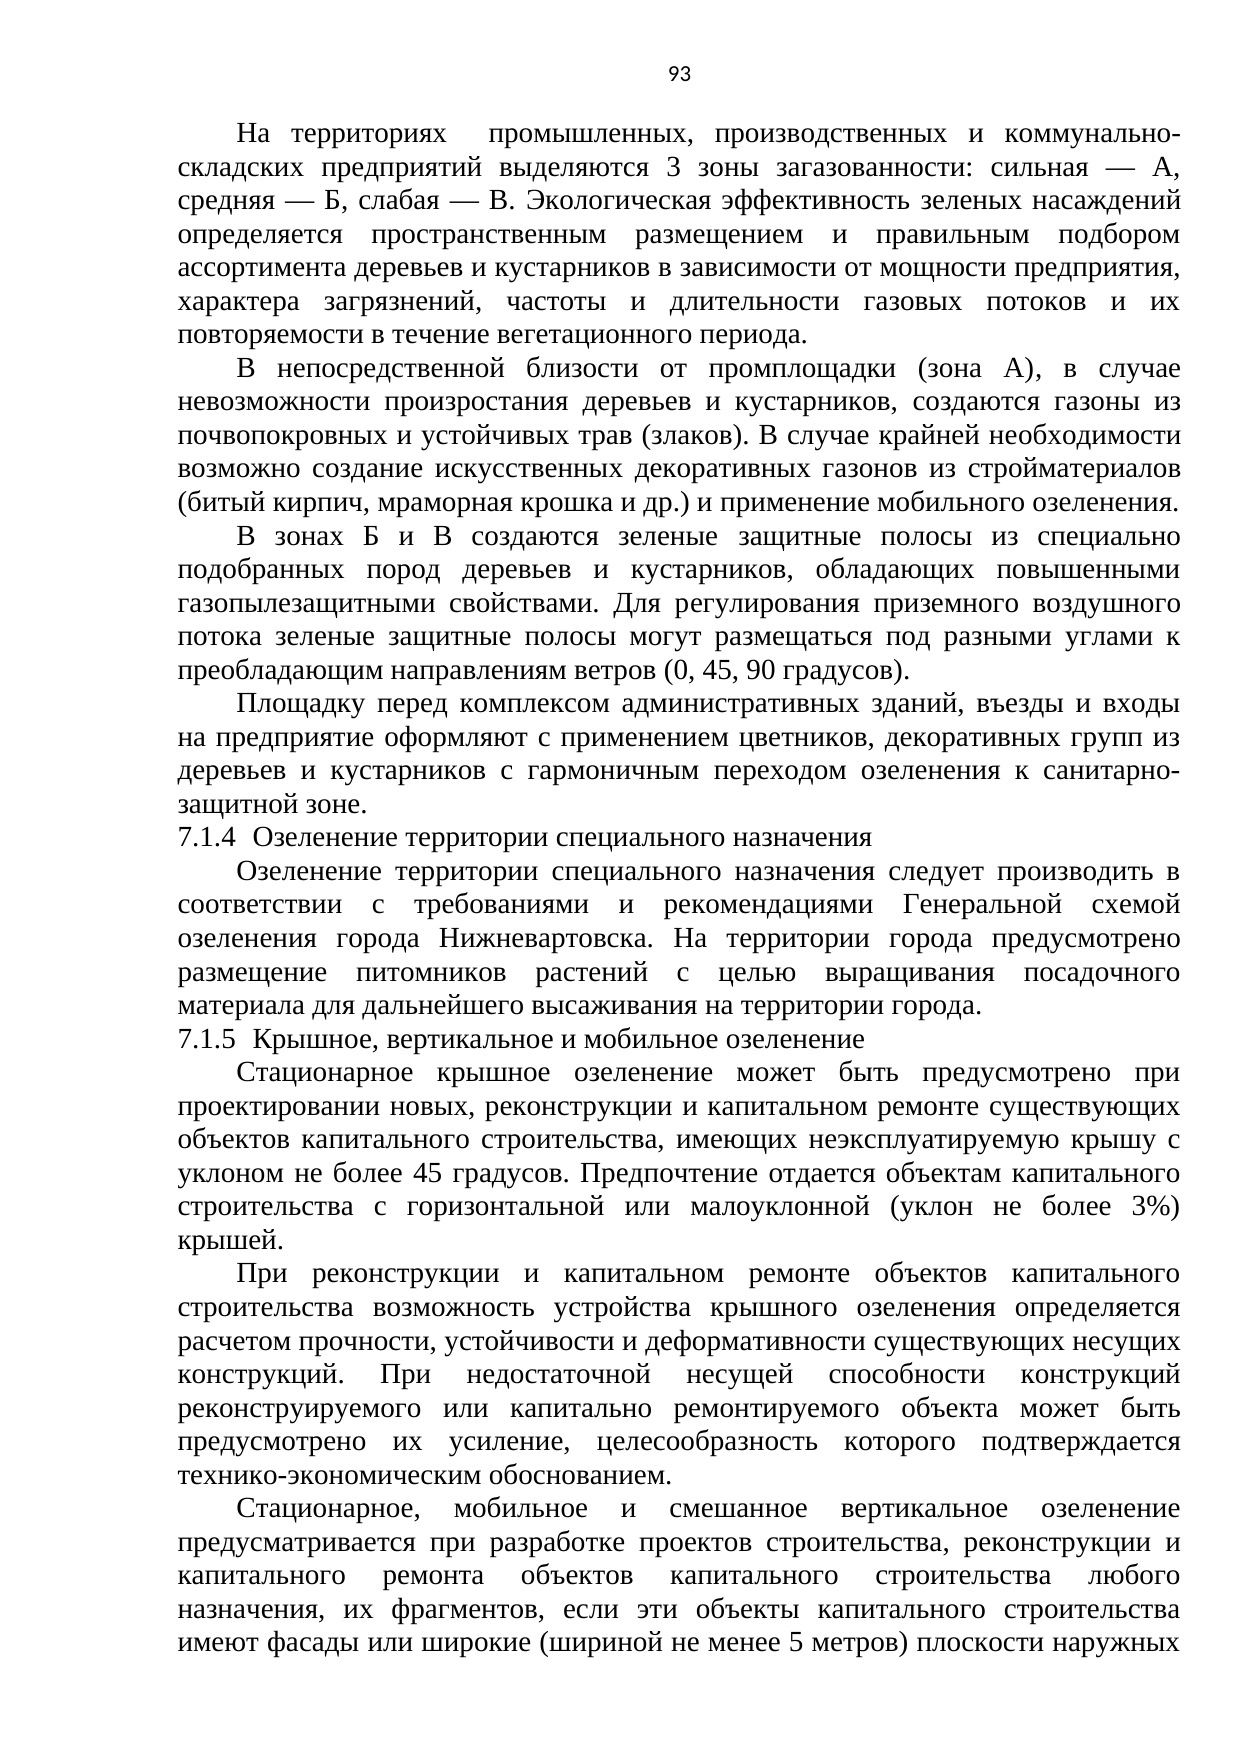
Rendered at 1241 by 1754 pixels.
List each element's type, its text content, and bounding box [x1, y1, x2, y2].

text В непосредственной близости от промплощадки (зона А), в случае невозможности произростания деревьев и кустарников, создаются газоны из почвопокровных и устойчивых трав (злаков). В случае крайней необходимости возможно создание искусственных декоративных газонов из стройматериалов (битый кирпич, мраморная крошка и др.) и применение мобильного озеленения. [177, 350, 1181, 518]
subtitle Озеленение территории специального назначения [177, 819, 1181, 853]
text Площадку перед комплексом административных зданий, въезды и входы на предприятие оформляют с применением цветников, декоративных групп из деревьев и кустарников с гармоничным переходом озеленения к санитарно-защитной зоне. [177, 685, 1181, 819]
text На территориях промышленных, производственных и коммунально-складских предприятий выделяются 3 зоны загазованности: сильная — А, средняя — Б, слабая — В. Экологическая эффективность зеленых насаждений определяется пространственным размещением и правильным подбором ассортимента деревьев и кустарников в зависимости от мощности предприятия, характера загрязнений, частоты и длительности газовых потоков и их повторяемости в течение вегетационного периода. [177, 115, 1181, 350]
text Озеленение территории специального назначения следует производить в соответствии с требованиями и рекомендациями Генеральной схемой озеленения города Нижневартовска. На территории города предусмотрено размещение питомников растений с целью выращивания посадочного материала для дальнейшего высаживания на территории города. [177, 853, 1181, 1021]
subtitle Крышное, вертикальное и мобильное озеленение [177, 1021, 1181, 1054]
text При реконструкции и капитальном ремонте объектов капитального строительства возможность устройства крышного озеленения определяется расчетом прочности, устойчивости и деформативности существующих несущих конструкций. При недостаточной несущей способности конструкций реконструируемого или капитально ремонтируемого объекта может быть предусмотрено их усиление, целесообразность которого подтверждается технико-экономическим обоснованием. [177, 1256, 1181, 1490]
text Стационарное крышное озеленение может быть предусмотрено при проектировании новых, реконструкции и капитальном ремонте существующих объектов капитального строительства, имеющих неэксплуатируемую крышу с уклоном не более 45 градусов. Предпочтение отдается объектам капитального строительства с горизонтальной или малоуклонной (уклон не более 3%) крышей. [177, 1054, 1181, 1256]
text В зонах Б и В создаются зеленые защитные полосы из специально подобранных пород деревьев и кустарников, обладающих повышенными газопылезащитными свойствами. Для регулирования приземного воздушного потока зеленые защитные полосы могут размещаться под разными углами к преобладающим направлениям ветров (0, 45, 90 градусов). [177, 518, 1181, 685]
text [177, 1490, 1181, 1658]
